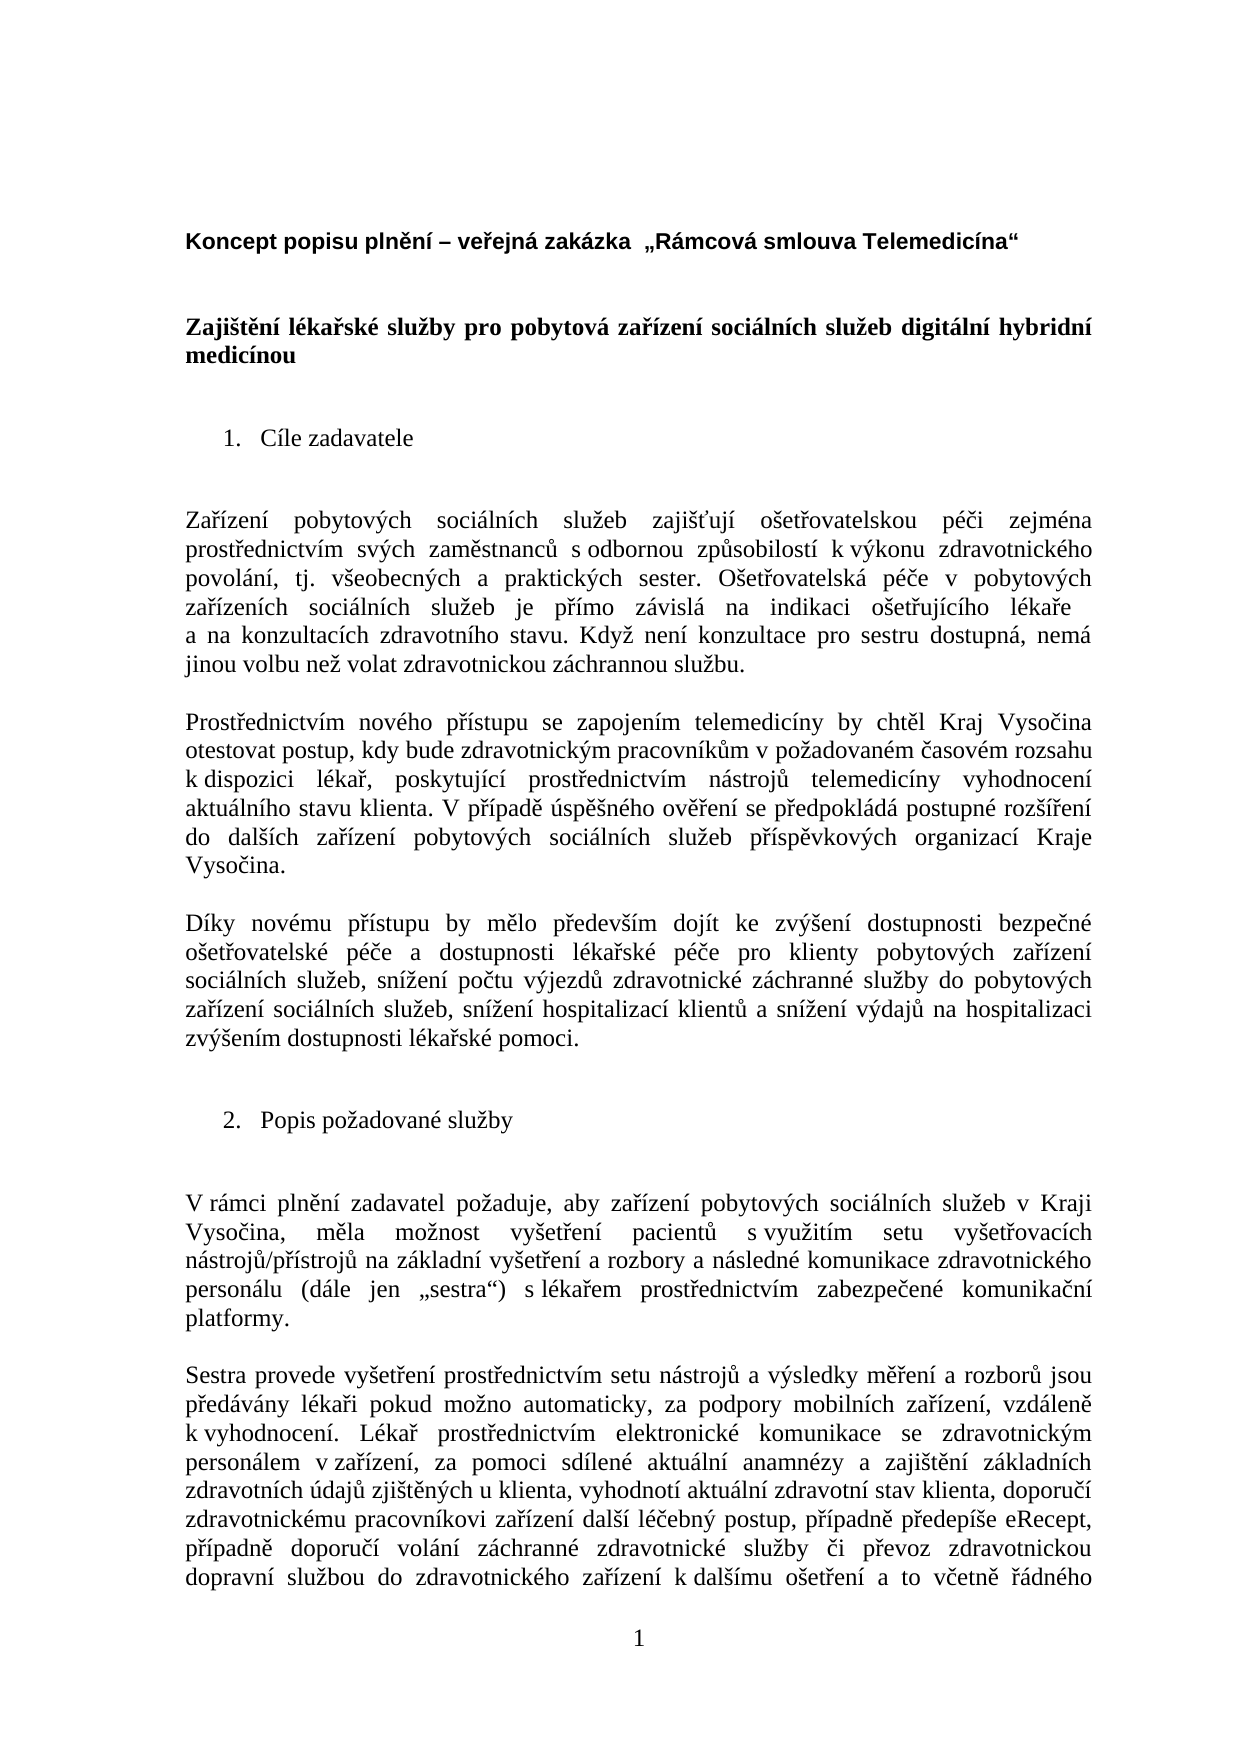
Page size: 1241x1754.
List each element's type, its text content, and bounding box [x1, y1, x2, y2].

text Díky novému přístupu by mělo především dojít ke zvýšení dostupnosti bezpečné ošetřovatelské péče a dostupnosti lékařské péče pro klienty pobytových zařízení sociálních služeb, snížení počtu výjezdů zdravotnické záchranné služby do pobytových zařízení sociálních služeb, snížení hospitalizací klientů a snížení výdajů na hospitalizaci zvýšením dostupnosti lékařské pomoci. [185, 908, 1093, 1052]
text V rámci plnění zadavatel požaduje, aby zařízení pobytových sociálních služeb v Kraji Vysočina, měla možnost vyšetření pacientů s využitím setu vyšetřovacích nástrojů/přístrojů na základní vyšetření a rozbory a následné komunikace zdravotnického personálu (dále jen „sestra“) s lékařem prostřednictvím zabezpečené komunikační platformy. [185, 1188, 1093, 1332]
list Cíle zadavatele [223, 423, 1093, 452]
text Zajištění lékařské služby pro pobytová zařízení sociálních služeb digitální hybridní medicínou [185, 312, 1093, 369]
list Popis požadované služby [223, 1106, 1093, 1134]
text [185, 1361, 1093, 1591]
text Koncept popisu plnění – veřejná zakázka „Rámcová smlouva Telemedicína“ [185, 228, 1093, 254]
text Zařízení pobytových sociálních služeb zajišťují ošetřovatelskou péči zejména prostřednictvím svých zaměstnanců s odbornou způsobilostí k výkonu zdravotnického povolání, tj. všeobecných a praktických sester. Ošetřovatelská péče v pobytových zařízeních sociálních služeb je přímo závislá na indikaci ošetřujícího lékaře a na konzultacích zdravotního stavu. Když není konzultace pro sestru dostupná, nemá jinou volbu než volat zdravotnickou záchrannou službu. [185, 506, 1093, 678]
text Prostřednictvím nového přístupu se zapojením telemedicíny by chtěl Kraj Vysočina otestovat postup, kdy bude zdravotnickým pracovníkům v požadovaném časovém rozsahu k dispozici lékař, poskytující prostřednictvím nástrojů telemedicíny vyhodnocení aktuálního stavu klienta. V případě úspěšného ověření se předpokládá postupné rozšíření do dalších zařízení pobytových sociálních služeb příspěvkových organizací Kraje Vysočina. [185, 707, 1093, 879]
